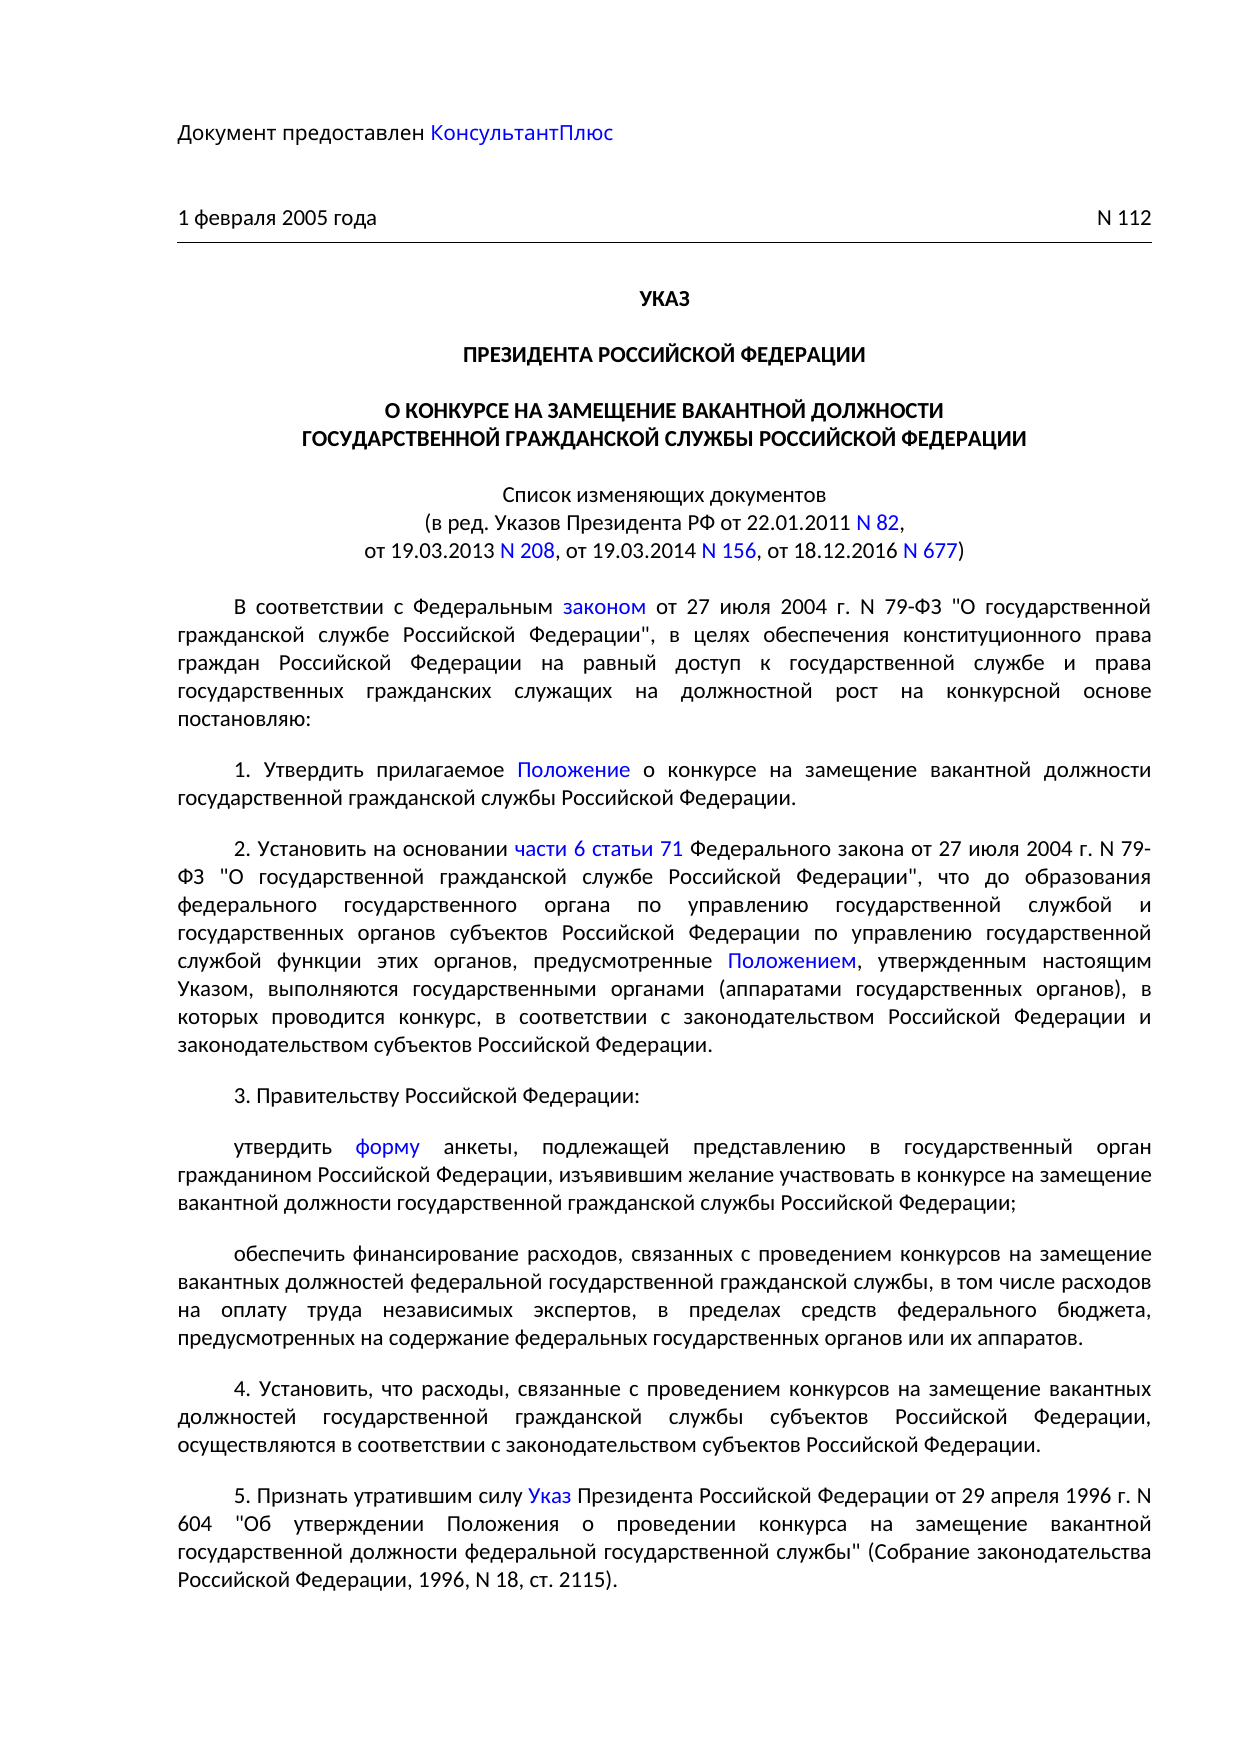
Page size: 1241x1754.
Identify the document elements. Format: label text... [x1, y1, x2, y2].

title УКАЗ [177, 284, 1152, 312]
text обеспечить финансирование расходов, связанных с проведением конкурсов на замещение вакантных должностей федеральной государственной гражданской службы, в том числе расходов на оплату труда независимых экспертов, в пределах средств федерального бюджета, предусмотренных на содержание федеральных государственных органов или их аппаратов. [177, 1239, 1152, 1351]
text В соответствии с Федеральным законом от 27 июля 2004 г. N 79-ФЗ "О государственной гражданской службе Российской Федерации", в целях обеспечения конституционного права граждан Российской Федерации на равный доступ к государственной службе и права государственных гражданских служащих на должностной рост на конкурсной основе постановляю: [177, 592, 1152, 732]
text 1. Утвердить прилагаемое Положение о конкурсе на замещение вакантной должности государственной гражданской службы Российской Федерации. [177, 755, 1152, 811]
text 3. Правительству Российской Федерации: [177, 1081, 1152, 1109]
text 2. Установить на основании части 6 статьи 71 Федерального закона от 27 июля 2004 г. N 79-ФЗ "О государственной гражданской службе Российской Федерации", что до образования федерального государственного органа по управлению государственной службой и государственных органов субъектов Российской Федерации по управлению государственной службой функции этих органов, предусмотренные Положением, утвержденным настоящим Указом, выполняются государственными органами (аппаратами государственных органов), в которых проводится конкурс, в соответствии с законодательством Российской Федерации и законодательством субъектов Российской Федерации. [177, 834, 1152, 1058]
text утвердить форму анкеты, подлежащей представлению в государственный орган гражданином Российской Федерации, изъявившим желание участвовать в конкурсе на замещение вакантной должности государственной гражданской службы Российской Федерации; [177, 1132, 1152, 1216]
title Документ предоставлен КонсультантПлюс [177, 118, 1152, 175]
text 4. Установить, что расходы, связанные с проведением конкурсов на замещение вакантных должностей государственной гражданской службы субъектов Российской Федерации, осуществляются в соответствии с законодательством субъектов Российской Федерации. [177, 1374, 1152, 1458]
title О КОНКУРСЕ НА ЗАМЕЩЕНИЕ ВАКАНТНОЙ ДОЛЖНОСТИ [177, 396, 1152, 424]
text (в ред. Указов Президента РФ от 22.01.2011 N 82, [177, 508, 1152, 536]
text Список изменяющих документов [177, 480, 1152, 508]
text от 19.03.2013 N 208, от 19.03.2014 N 156, от 18.12.2016 N 677) [177, 536, 1152, 564]
table_header 1 февраля 2005 года [177, 203, 664, 231]
title ГОСУДАРСТВЕННОЙ ГРАЖДАНСКОЙ СЛУЖБЫ РОССИЙСКОЙ ФЕДЕРАЦИИ [177, 424, 1152, 452]
title ПРЕЗИДЕНТА РОССИЙСКОЙ ФЕДЕРАЦИИ [177, 340, 1152, 368]
table_header N 112 [664, 203, 1152, 231]
text 5. Признать утратившим силу Указ Президента Российской Федерации от 29 апреля 1996 г. N 604 "Об утверждении Положения о проведении конкурса на замещение вакантной государственной должности федеральной государственной службы" (Собрание законодательства Российской Федерации, 1996, N 18, ст. 2115). [177, 1481, 1152, 1593]
